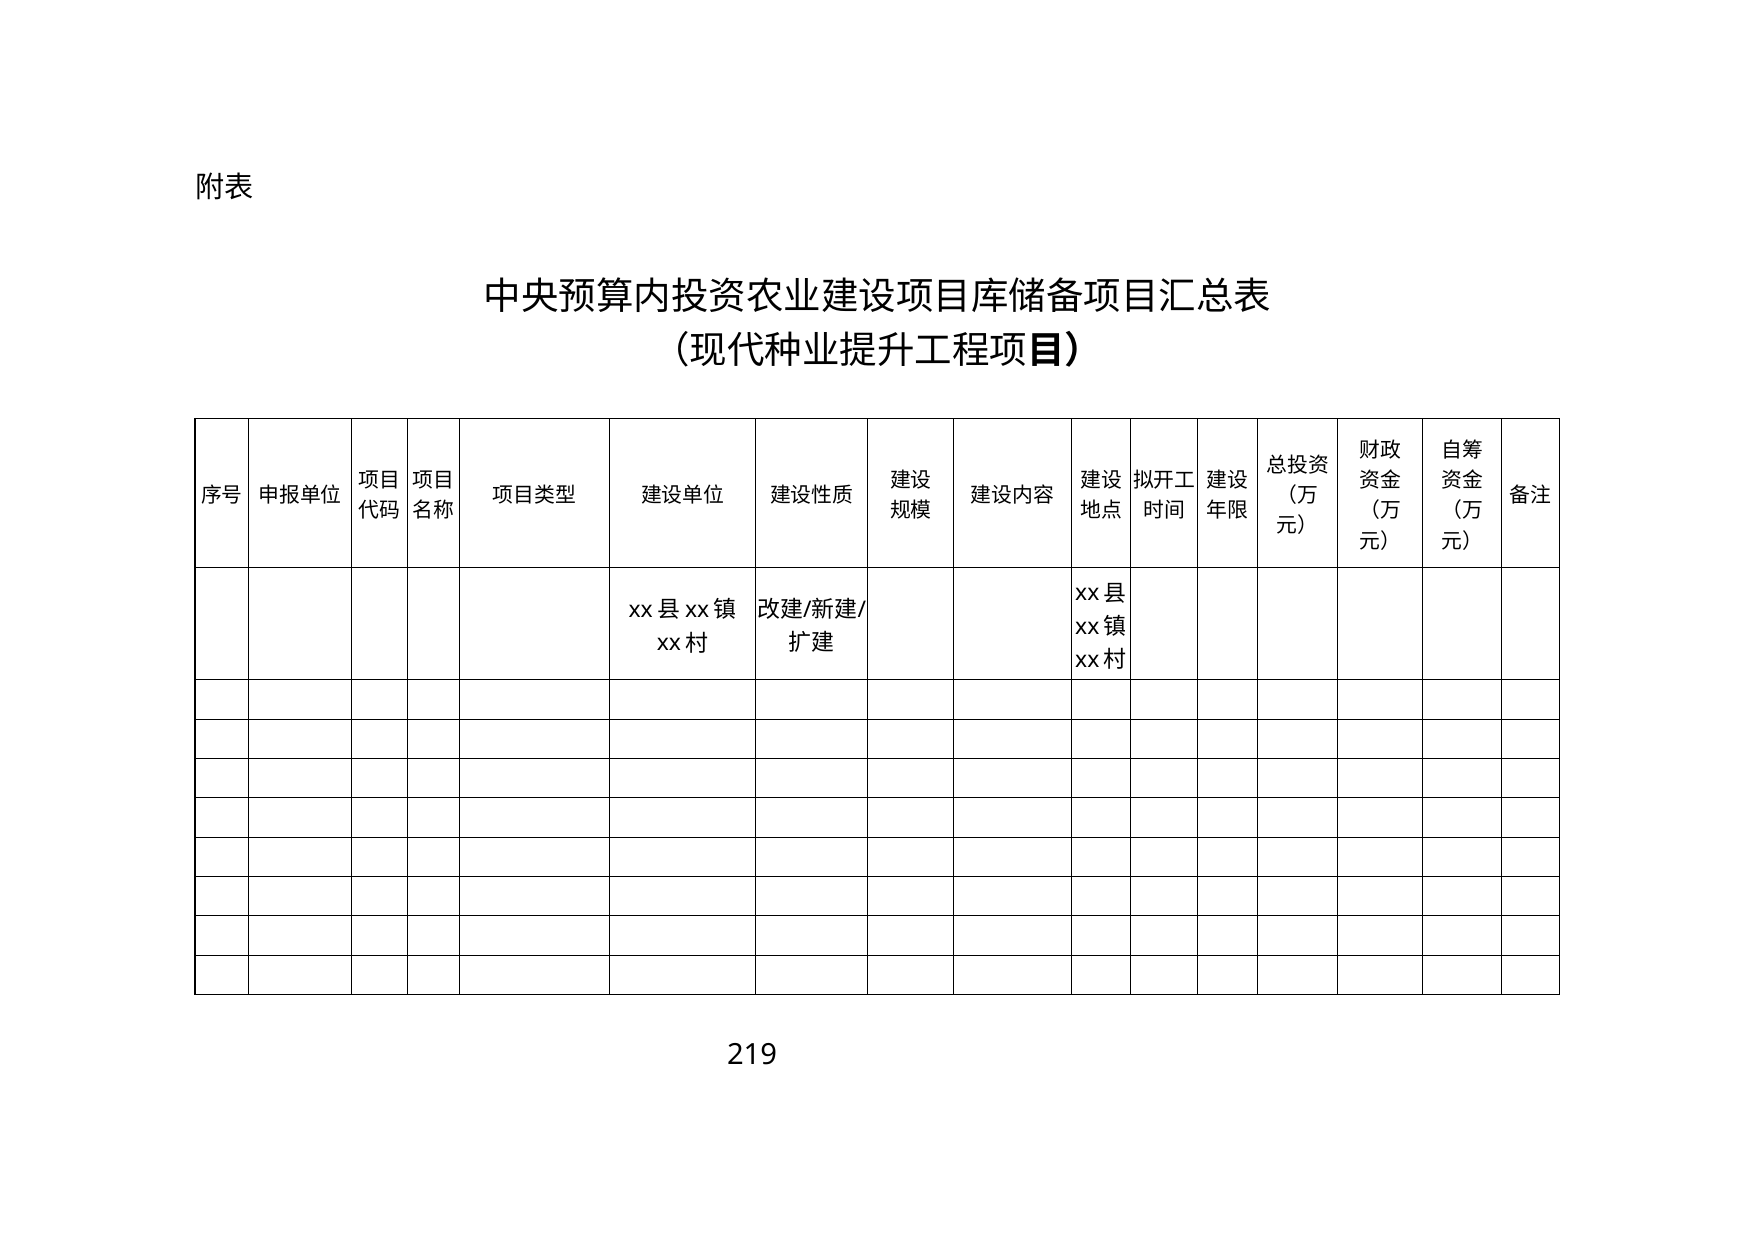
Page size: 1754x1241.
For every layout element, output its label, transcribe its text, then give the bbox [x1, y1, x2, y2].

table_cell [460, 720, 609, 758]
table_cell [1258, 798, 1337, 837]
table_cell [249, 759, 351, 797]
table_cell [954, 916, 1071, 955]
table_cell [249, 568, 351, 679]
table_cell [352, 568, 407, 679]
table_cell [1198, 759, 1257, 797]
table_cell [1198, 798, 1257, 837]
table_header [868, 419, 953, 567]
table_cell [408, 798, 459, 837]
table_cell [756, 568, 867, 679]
text 附表 [195, 162, 1559, 206]
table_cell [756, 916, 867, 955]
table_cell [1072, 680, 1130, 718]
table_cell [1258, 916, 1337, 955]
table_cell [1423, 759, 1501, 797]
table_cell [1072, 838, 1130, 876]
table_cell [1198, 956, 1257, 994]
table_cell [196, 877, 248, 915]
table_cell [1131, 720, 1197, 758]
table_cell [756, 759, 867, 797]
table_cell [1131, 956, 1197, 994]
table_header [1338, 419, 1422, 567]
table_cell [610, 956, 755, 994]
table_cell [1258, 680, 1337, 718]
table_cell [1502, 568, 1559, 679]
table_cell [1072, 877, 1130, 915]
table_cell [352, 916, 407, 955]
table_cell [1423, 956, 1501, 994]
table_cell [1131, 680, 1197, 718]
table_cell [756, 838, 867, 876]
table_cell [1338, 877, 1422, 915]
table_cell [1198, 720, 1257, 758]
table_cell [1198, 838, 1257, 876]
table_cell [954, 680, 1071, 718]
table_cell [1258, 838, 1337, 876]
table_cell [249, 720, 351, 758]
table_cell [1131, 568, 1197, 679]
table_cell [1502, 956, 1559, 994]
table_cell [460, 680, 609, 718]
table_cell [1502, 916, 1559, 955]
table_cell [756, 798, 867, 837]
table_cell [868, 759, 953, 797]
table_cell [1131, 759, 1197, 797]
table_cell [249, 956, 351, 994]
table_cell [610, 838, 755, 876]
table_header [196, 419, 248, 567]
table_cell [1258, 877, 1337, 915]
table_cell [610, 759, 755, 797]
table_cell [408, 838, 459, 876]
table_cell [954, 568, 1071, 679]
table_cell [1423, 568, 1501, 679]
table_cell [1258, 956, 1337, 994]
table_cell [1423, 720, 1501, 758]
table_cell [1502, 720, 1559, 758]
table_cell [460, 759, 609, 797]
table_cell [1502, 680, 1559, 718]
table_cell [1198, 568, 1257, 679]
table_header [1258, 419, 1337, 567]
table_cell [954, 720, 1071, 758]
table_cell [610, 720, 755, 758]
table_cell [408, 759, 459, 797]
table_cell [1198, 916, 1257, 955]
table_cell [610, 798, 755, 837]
text （现代种业提升工程项目） [195, 320, 1559, 374]
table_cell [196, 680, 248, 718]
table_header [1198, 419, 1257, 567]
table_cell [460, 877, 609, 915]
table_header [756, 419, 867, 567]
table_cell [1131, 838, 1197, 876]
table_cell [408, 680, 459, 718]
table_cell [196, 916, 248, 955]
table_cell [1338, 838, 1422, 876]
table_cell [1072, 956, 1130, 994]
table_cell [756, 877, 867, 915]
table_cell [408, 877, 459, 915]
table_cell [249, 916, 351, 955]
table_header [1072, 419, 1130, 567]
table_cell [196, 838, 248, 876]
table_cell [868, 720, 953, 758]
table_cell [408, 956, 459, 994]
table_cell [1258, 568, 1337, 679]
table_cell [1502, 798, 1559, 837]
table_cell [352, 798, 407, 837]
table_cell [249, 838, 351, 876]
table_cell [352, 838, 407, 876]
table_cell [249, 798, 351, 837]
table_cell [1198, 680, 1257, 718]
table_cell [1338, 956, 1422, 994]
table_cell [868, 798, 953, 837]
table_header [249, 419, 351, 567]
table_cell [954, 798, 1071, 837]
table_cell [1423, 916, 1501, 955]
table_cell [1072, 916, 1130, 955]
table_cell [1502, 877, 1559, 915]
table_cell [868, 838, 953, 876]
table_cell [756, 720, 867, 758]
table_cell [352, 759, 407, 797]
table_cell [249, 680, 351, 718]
text 中央预算内投资农业建设项目库储备项目汇总表 [195, 266, 1559, 320]
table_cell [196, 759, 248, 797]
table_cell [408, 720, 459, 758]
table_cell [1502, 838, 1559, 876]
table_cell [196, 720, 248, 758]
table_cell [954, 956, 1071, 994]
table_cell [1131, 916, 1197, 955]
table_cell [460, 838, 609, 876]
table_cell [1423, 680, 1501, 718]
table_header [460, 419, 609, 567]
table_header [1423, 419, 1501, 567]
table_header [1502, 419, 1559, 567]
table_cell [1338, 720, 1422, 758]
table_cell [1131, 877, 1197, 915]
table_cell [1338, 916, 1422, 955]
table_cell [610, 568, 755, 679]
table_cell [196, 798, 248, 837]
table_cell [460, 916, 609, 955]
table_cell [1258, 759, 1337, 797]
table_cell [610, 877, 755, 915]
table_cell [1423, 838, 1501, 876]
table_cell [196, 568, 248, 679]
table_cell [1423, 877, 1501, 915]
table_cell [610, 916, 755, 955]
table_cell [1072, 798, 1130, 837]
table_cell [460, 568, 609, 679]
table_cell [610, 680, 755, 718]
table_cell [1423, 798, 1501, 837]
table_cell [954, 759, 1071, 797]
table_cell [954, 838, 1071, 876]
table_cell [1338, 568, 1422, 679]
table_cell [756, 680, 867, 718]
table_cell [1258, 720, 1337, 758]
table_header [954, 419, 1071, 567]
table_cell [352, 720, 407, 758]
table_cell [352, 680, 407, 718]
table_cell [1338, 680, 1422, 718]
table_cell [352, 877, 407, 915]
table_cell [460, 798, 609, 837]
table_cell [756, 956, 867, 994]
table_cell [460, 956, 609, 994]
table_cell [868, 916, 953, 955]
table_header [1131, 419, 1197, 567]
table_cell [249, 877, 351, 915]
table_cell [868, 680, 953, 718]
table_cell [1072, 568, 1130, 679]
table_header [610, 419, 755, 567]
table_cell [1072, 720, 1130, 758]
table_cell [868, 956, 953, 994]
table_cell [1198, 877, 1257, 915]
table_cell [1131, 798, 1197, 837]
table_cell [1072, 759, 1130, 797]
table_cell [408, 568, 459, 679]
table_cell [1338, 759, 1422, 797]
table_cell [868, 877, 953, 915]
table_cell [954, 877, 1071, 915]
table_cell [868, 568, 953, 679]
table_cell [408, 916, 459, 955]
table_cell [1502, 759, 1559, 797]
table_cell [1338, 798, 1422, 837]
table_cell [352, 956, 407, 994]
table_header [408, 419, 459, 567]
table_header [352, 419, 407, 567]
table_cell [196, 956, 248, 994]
